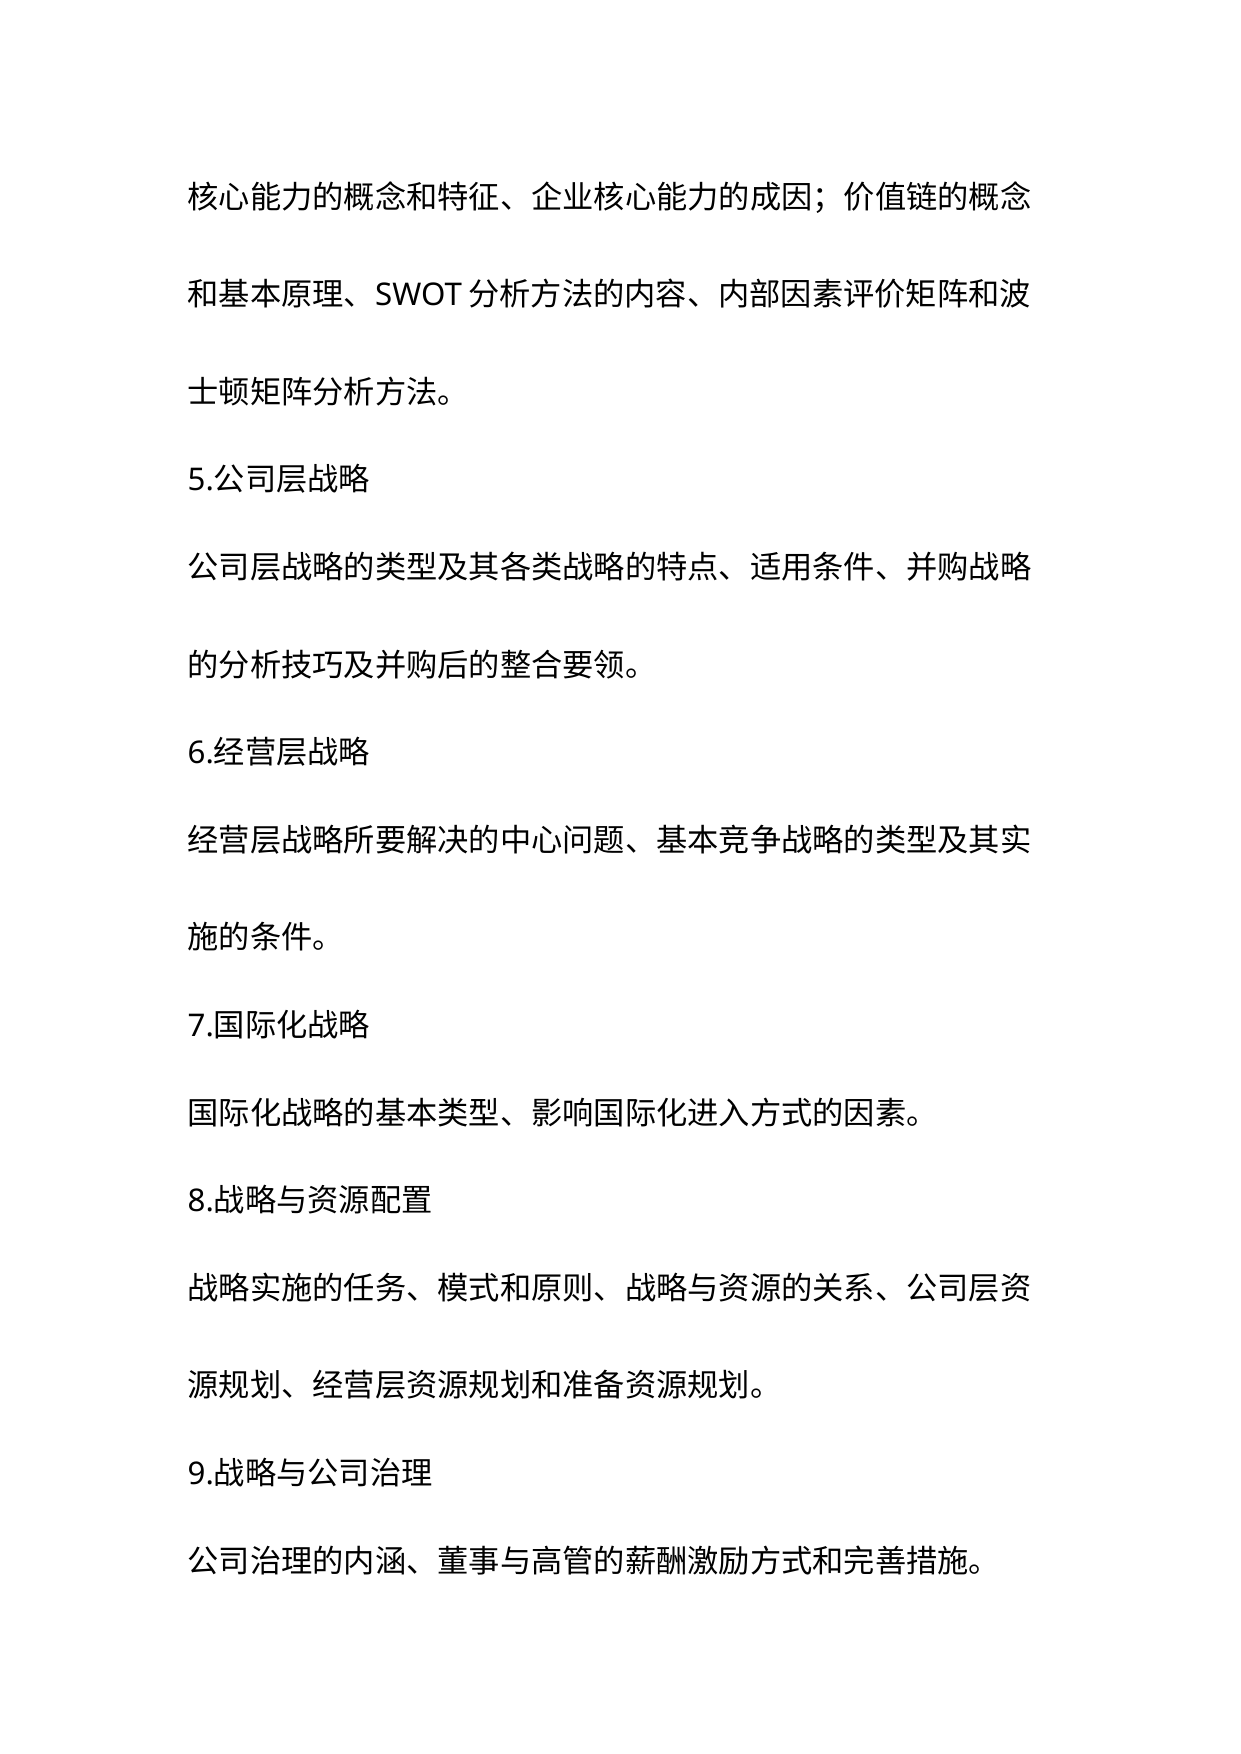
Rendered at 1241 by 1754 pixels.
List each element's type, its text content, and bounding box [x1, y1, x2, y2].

text 国际化战略的基本类型、影响国际化进入方式的因素。 [187, 1078, 1053, 1143]
text 6.经营层战略 [187, 717, 1053, 782]
text 经营层战略所要解决的中心问题、基本竞争战略的类型及其实施的条件。 [187, 805, 1053, 968]
text 公司层战略的类型及其各类战略的特点、适用条件、并购战略的分析技巧及并购后的整合要领。 [187, 532, 1053, 695]
text 9.战略与公司治理 [187, 1438, 1053, 1503]
text 5.公司层战略 [187, 444, 1053, 509]
text 核心能力的概念和特征、企业核心能力的成因；价值链的概念和基本原理、SWOT分析方法的内容、内部因素评价矩阵和波士顿矩阵分析方法。 [187, 162, 1053, 422]
text 公司治理的内涵、董事与高管的薪酬激励方式和完善措施。 [187, 1526, 1053, 1591]
text 战略实施的任务、模式和原则、战略与资源的关系、公司层资源规划、经营层资源规划和准备资源规划。 [187, 1253, 1053, 1416]
text 7.国际化战略 [187, 990, 1053, 1055]
text 8.战略与资源配置 [187, 1166, 1053, 1231]
